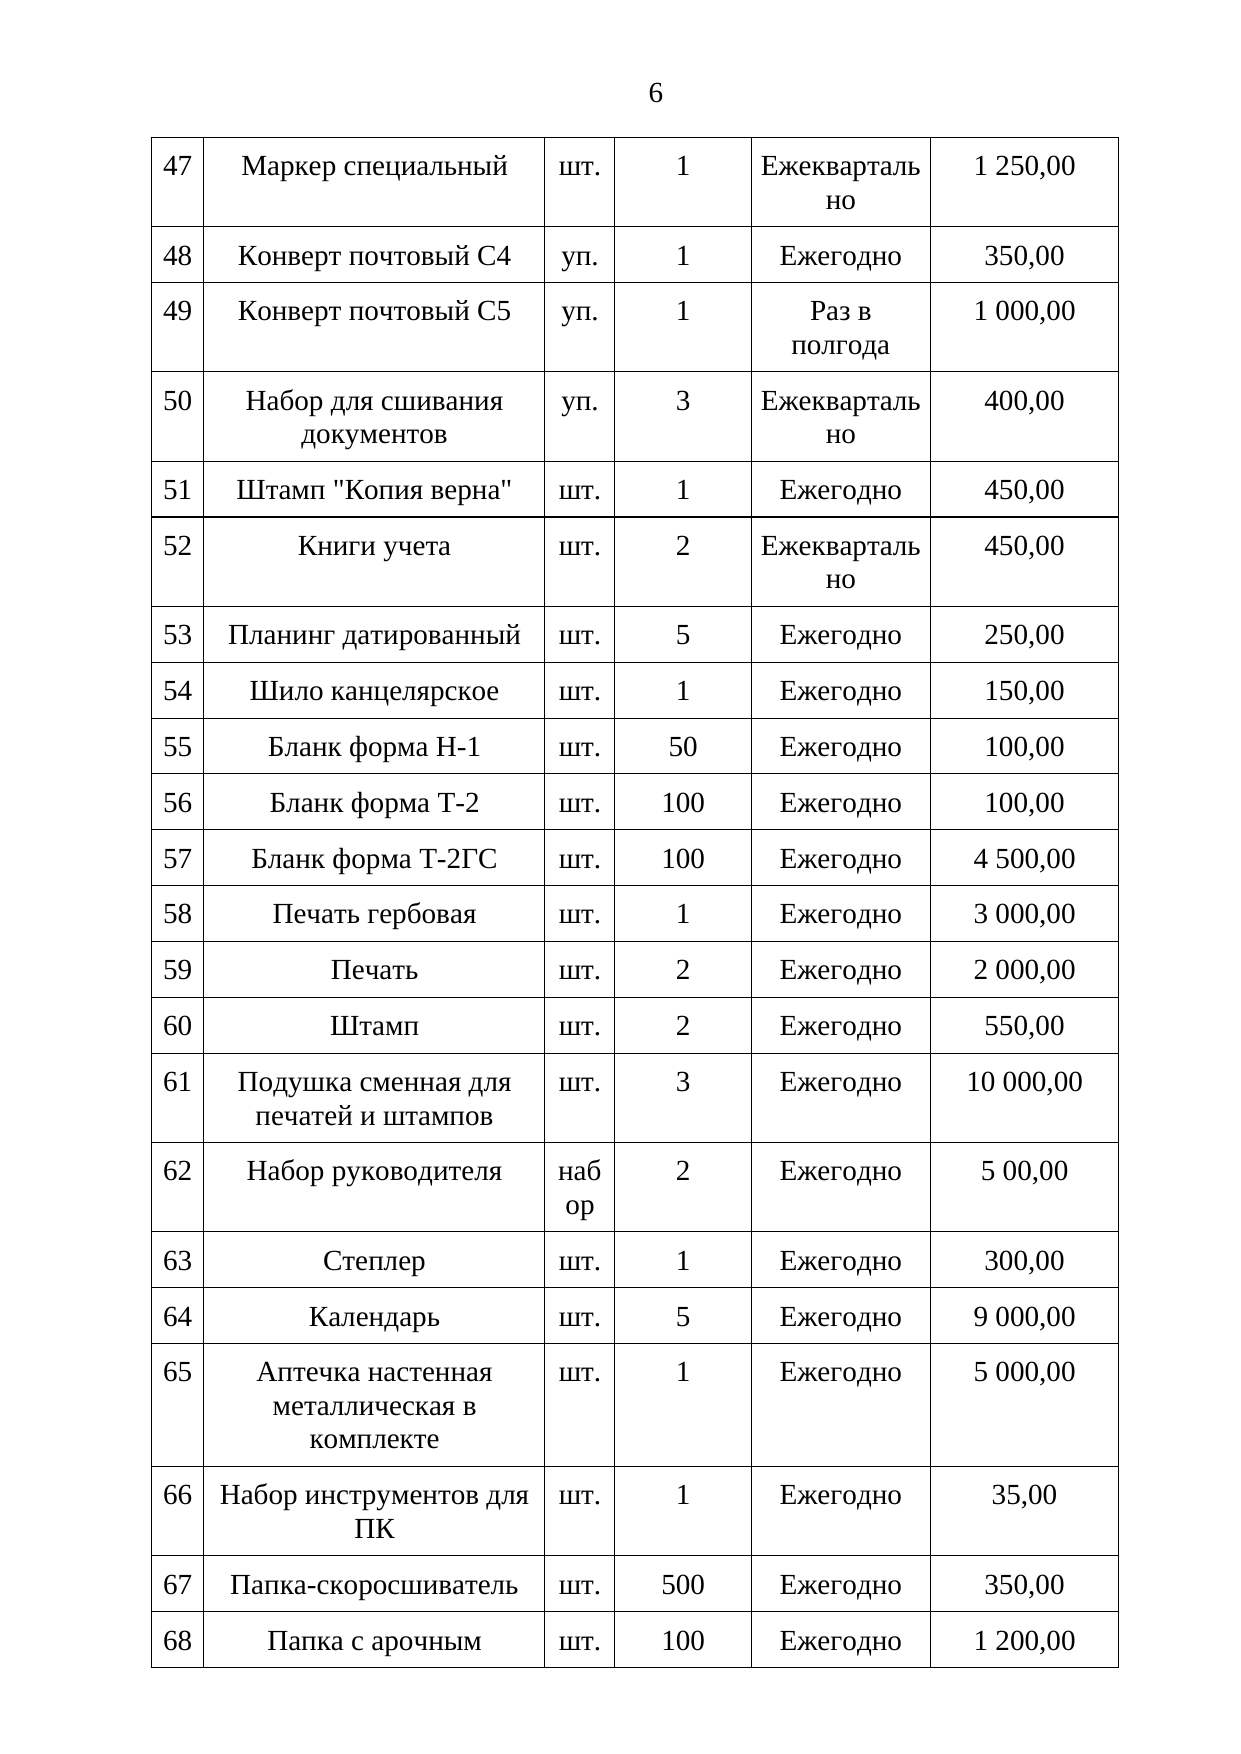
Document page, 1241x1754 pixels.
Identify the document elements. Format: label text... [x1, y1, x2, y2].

table_cell набор [545, 1143, 614, 1231]
table_cell 350,00 [931, 1556, 1118, 1611]
table_cell Маркер специальный [204, 138, 544, 226]
table_cell 66 [152, 1467, 203, 1555]
table_cell 5 000,00 [931, 1344, 1118, 1466]
table_cell 100 [615, 774, 751, 829]
table_cell шт. [545, 1288, 614, 1343]
table_cell шт. [545, 1612, 614, 1667]
table_cell 49 [152, 283, 203, 371]
table_cell 51 [152, 462, 203, 516]
table_cell шт. [545, 942, 614, 997]
table_cell 2 [615, 1143, 751, 1231]
table_cell Шило канцелярское [204, 663, 544, 717]
table_cell Штамп "Копия верна" [204, 462, 544, 516]
table_cell шт. [545, 663, 614, 717]
table_cell Ежегодно [752, 1612, 930, 1667]
table_cell 57 [152, 830, 203, 885]
table_cell шт. [545, 774, 614, 829]
table_cell 1 [615, 886, 751, 941]
table_cell шт. [545, 1467, 614, 1555]
table_cell 100 [615, 1612, 751, 1667]
table_cell 350,00 [931, 227, 1118, 282]
table_cell 150,00 [931, 663, 1118, 717]
table_cell 2 [615, 942, 751, 997]
table_cell 68 [152, 1612, 203, 1667]
table_cell Ежегодно [752, 830, 930, 885]
table_cell 1 [615, 283, 751, 371]
table_cell 1 000,00 [931, 283, 1118, 371]
table_cell шт. [545, 518, 614, 606]
table_cell Ежегодно [752, 1288, 930, 1343]
table_cell Конверт почтовый С4 [204, 227, 544, 282]
table_cell 100 [615, 830, 751, 885]
table_cell Бланк форма Т-2 [204, 774, 544, 829]
table_cell Книги учета [204, 518, 544, 606]
table_cell шт. [545, 719, 614, 773]
table_cell 48 [152, 227, 203, 282]
table_cell Ежеквартально [752, 372, 930, 461]
table_cell 10 000,00 [931, 1054, 1118, 1142]
table_cell 1 [615, 462, 751, 516]
table_cell Ежегодно [752, 886, 930, 941]
table_cell Ежегодно [752, 719, 930, 773]
table_cell 53 [152, 607, 203, 662]
table_cell шт. [545, 1344, 614, 1466]
table_cell 450,00 [931, 462, 1118, 516]
table_cell Печать [204, 942, 544, 997]
table_cell Аптечка настенная металлическая в комплекте [204, 1344, 544, 1466]
table_cell Ежегодно [752, 774, 930, 829]
table_cell Бланк форма Т-2ГС [204, 830, 544, 885]
table_cell шт. [545, 1556, 614, 1611]
table_cell 58 [152, 886, 203, 941]
table_cell Ежеквартально [752, 518, 930, 606]
table_cell Набор для сшивания документов [204, 372, 544, 461]
table_cell шт. [545, 1054, 614, 1142]
table_cell 67 [152, 1556, 203, 1611]
table_cell 64 [152, 1288, 203, 1343]
table_cell 55 [152, 719, 203, 773]
table_cell 300,00 [931, 1232, 1118, 1287]
table_cell 50 [615, 719, 751, 773]
table_cell 5 [615, 607, 751, 662]
table_cell уп. [545, 372, 614, 461]
table_cell 1 250,00 [931, 138, 1118, 226]
table_cell Конверт почтовый С5 [204, 283, 544, 371]
table_cell Ежегодно [752, 462, 930, 516]
table_cell 1 [615, 1344, 751, 1466]
table_cell 52 [152, 518, 203, 606]
table_cell Ежегодно [752, 1467, 930, 1555]
table_cell шт. [545, 830, 614, 885]
table_cell Печать гербовая [204, 886, 544, 941]
table_cell 5 [615, 1288, 751, 1343]
table_cell 2 [615, 998, 751, 1052]
table_cell 59 [152, 942, 203, 997]
table_cell Ежегодно [752, 1054, 930, 1142]
table_cell Раз в полгода [752, 283, 930, 371]
table_cell 60 [152, 998, 203, 1052]
table_cell 2 [615, 518, 751, 606]
table_cell Ежегодно [752, 1232, 930, 1287]
table_cell Ежегодно [752, 1556, 930, 1611]
table_cell 47 [152, 138, 203, 226]
table_cell Папка-скоросшиватель [204, 1556, 544, 1611]
table_cell 1 [615, 1232, 751, 1287]
table_cell шт. [545, 462, 614, 516]
table_cell 56 [152, 774, 203, 829]
table_cell Штамп [204, 998, 544, 1052]
table_cell 9 000,00 [931, 1288, 1118, 1343]
table_cell Планинг датированный [204, 607, 544, 662]
table_cell 1 [615, 663, 751, 717]
table_cell Бланк форма Н-1 [204, 719, 544, 773]
table_cell Ежегодно [752, 663, 930, 717]
table_cell 100,00 [931, 774, 1118, 829]
table_cell шт. [545, 138, 614, 226]
table_cell 1 [615, 1467, 751, 1555]
table_cell Ежегодно [752, 1344, 930, 1466]
table_cell Набор инструментов для ПК [204, 1467, 544, 1555]
table_cell шт. [545, 1232, 614, 1287]
table_cell 100,00 [931, 719, 1118, 773]
table_cell Подушка сменная для печатей и штампов [204, 1054, 544, 1142]
table_cell 250,00 [931, 607, 1118, 662]
table_cell Ежегодно [752, 227, 930, 282]
table_cell 4 500,00 [931, 830, 1118, 885]
table_cell шт. [545, 998, 614, 1052]
table_cell уп. [545, 227, 614, 282]
table_cell Набор руководителя [204, 1143, 544, 1231]
table_cell Ежегодно [752, 998, 930, 1052]
table_cell 3 [615, 372, 751, 461]
table_cell 450,00 [931, 518, 1118, 606]
table_cell 500 [615, 1556, 751, 1611]
table_cell 54 [152, 663, 203, 717]
table_cell Календарь [204, 1288, 544, 1343]
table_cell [204, 1612, 544, 1667]
table_cell 50 [152, 372, 203, 461]
table_cell Ежегодно [752, 1143, 930, 1231]
table_cell Степлер [204, 1232, 544, 1287]
table_cell 2 000,00 [931, 942, 1118, 997]
table_cell 61 [152, 1054, 203, 1142]
table_cell 400,00 [931, 372, 1118, 461]
table_cell 550,00 [931, 998, 1118, 1052]
table_cell 1 [615, 138, 751, 226]
table_cell Ежегодно [752, 942, 930, 997]
table_cell 1 200,00 [931, 1612, 1118, 1667]
table_cell уп. [545, 283, 614, 371]
table_cell Ежеквартально [752, 138, 930, 226]
table_cell шт. [545, 607, 614, 662]
table_cell 3 [615, 1054, 751, 1142]
table_cell 1 [615, 227, 751, 282]
table_cell 62 [152, 1143, 203, 1231]
table_cell Ежегодно [752, 607, 930, 662]
table_cell 63 [152, 1232, 203, 1287]
table_cell 35,00 [931, 1467, 1118, 1555]
table_cell 65 [152, 1344, 203, 1466]
table_cell 3 000,00 [931, 886, 1118, 941]
table_cell шт. [545, 886, 614, 941]
table_cell 5 00,00 [931, 1143, 1118, 1231]
